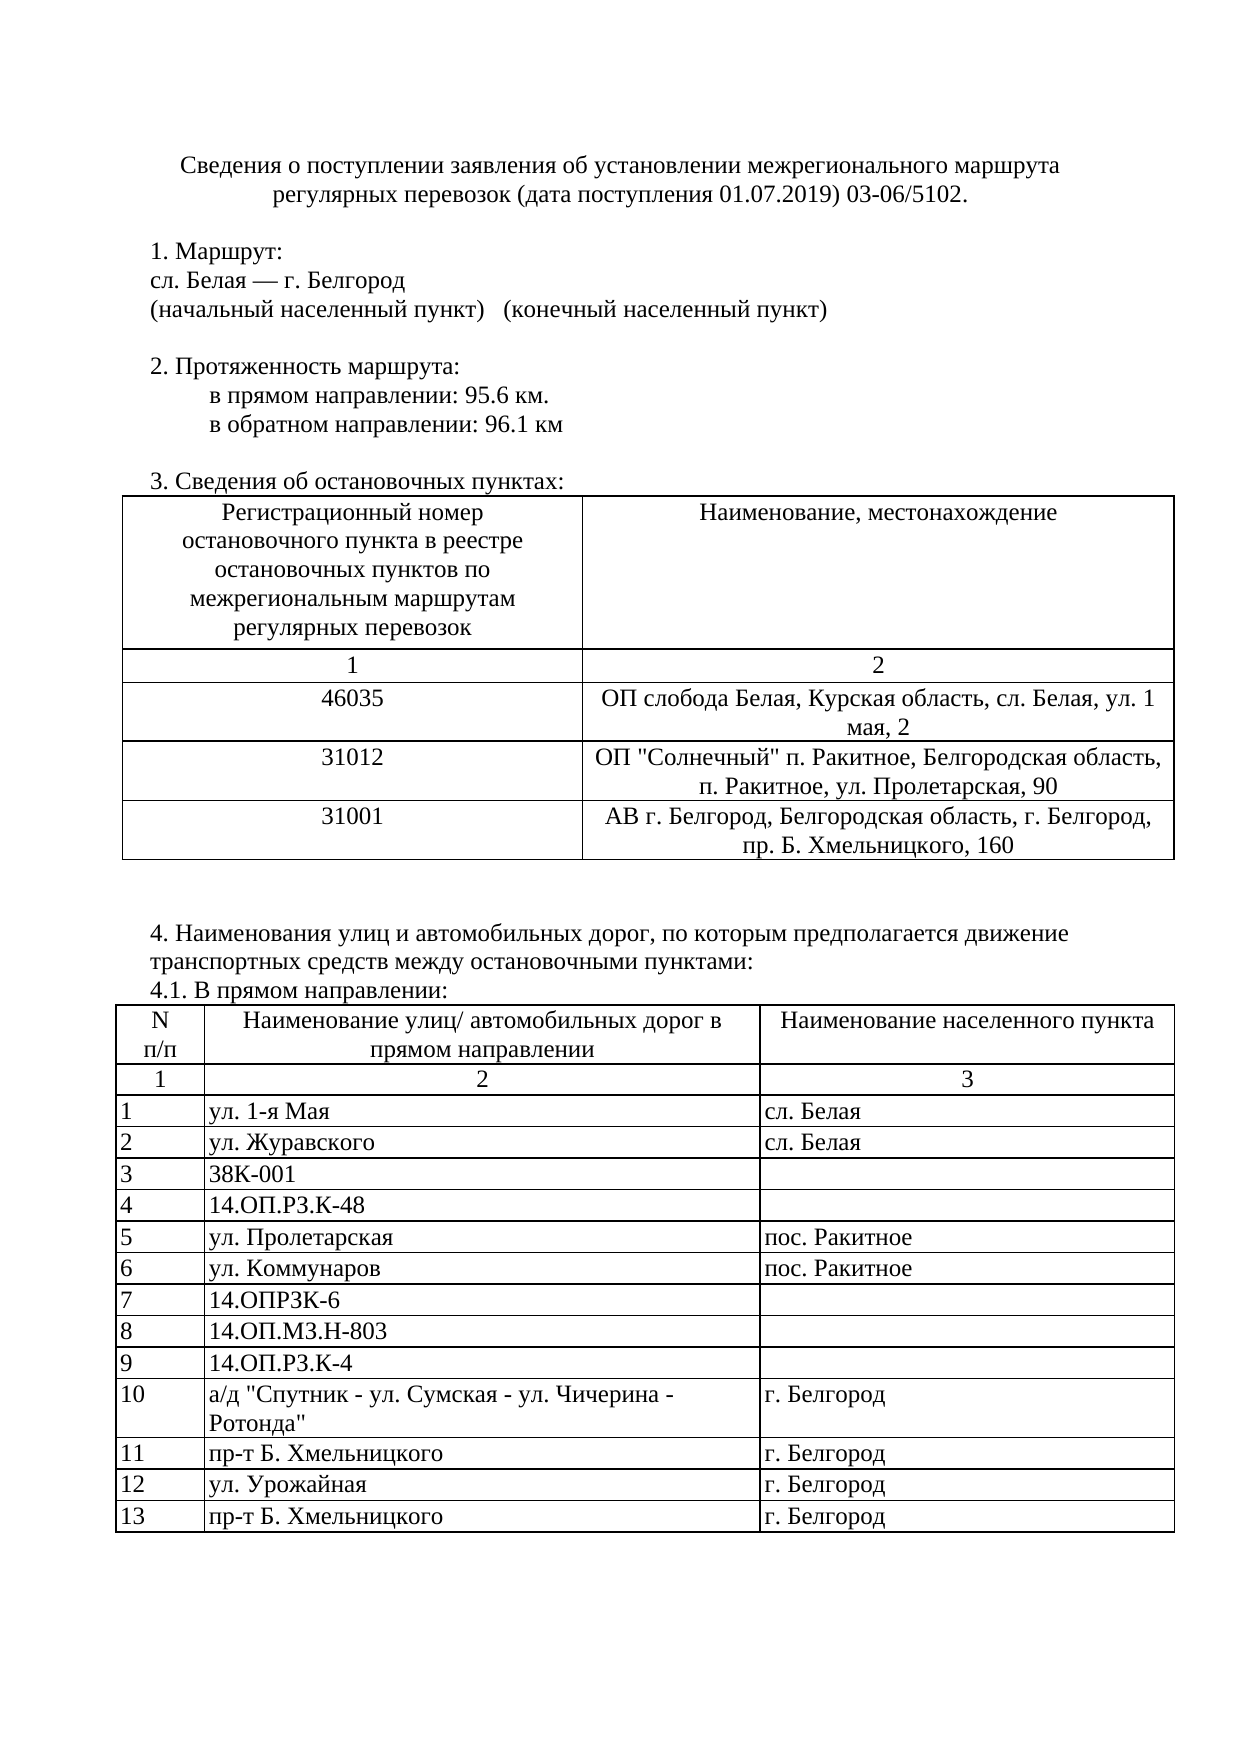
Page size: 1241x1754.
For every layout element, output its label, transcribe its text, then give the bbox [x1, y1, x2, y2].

table_cell г. Белгород [761, 1379, 1174, 1437]
table_cell пос. Ракитное [761, 1253, 1174, 1283]
table_cell 31012 [123, 742, 582, 799]
table_cell [761, 1159, 1174, 1189]
text Сведения о поступлении заявления об установлении межрегионального маршрута регулярных перевозок (дата поступления 01.07.2019) 03-06/5102. [150, 150, 1090, 207]
table_cell 14.ОП.МЗ.Н-803 [205, 1316, 759, 1346]
table_cell [761, 1190, 1174, 1220]
table_cell [761, 1285, 1174, 1314]
table_cell 1 [117, 1096, 204, 1126]
table_cell 2 [205, 1065, 759, 1094]
table_cell 9 [117, 1348, 204, 1377]
table_cell 3 [117, 1159, 204, 1189]
table_cell 6 [117, 1253, 204, 1283]
table_cell 8 [117, 1316, 204, 1346]
table_cell 12 [117, 1470, 204, 1499]
table_cell ул. 1-я Мая [205, 1096, 759, 1126]
table_cell [761, 1348, 1174, 1377]
table_cell 14.ОП.РЗ.К-48 [205, 1190, 759, 1220]
text 2. Протяженность маршрута: [150, 351, 1090, 380]
table_header Наименование улиц/ автомобильных дорог в прямом направлении [205, 1006, 759, 1063]
text в прямом направлении: 95.6 км. [150, 380, 1090, 409]
text 1. Маршрут: [150, 236, 1090, 265]
table_cell 1 [117, 1065, 204, 1094]
text в обратном направлении: 96.1 км [150, 409, 1090, 437]
table_cell 5 [117, 1222, 204, 1252]
table_cell [761, 1316, 1174, 1346]
table_header Регистрационный номер остановочного пункта в реестре остановочных пунктов по межрегиональным маршрутам регулярных перевозок [123, 497, 582, 648]
table_cell 14.ОПРЗК-6 [205, 1285, 759, 1314]
table_cell 11 [117, 1438, 204, 1468]
table_cell ОП слобода Белая, Курская область, сл. Белая, ул. 1 мая, 2 [583, 683, 1173, 740]
table_cell 3 [761, 1065, 1174, 1094]
table_cell пр-т Б. Хмельницкого [205, 1501, 759, 1531]
table_cell г. Белгород [761, 1501, 1174, 1531]
table_cell 31001 [123, 801, 582, 858]
table_cell 7 [117, 1285, 204, 1314]
table_cell АВ г. Белгород, Белгородская область, г. Белгород, пр. Б. Хмельницкого, 160 [583, 801, 1173, 858]
table_cell пр-т Б. Хмельницкого [205, 1438, 759, 1468]
table_cell 14.ОП.РЗ.К-4 [205, 1348, 759, 1377]
table_cell ул. Урожайная [205, 1470, 759, 1499]
table_cell 13 [117, 1501, 204, 1531]
table_cell 2 [117, 1127, 204, 1157]
table_cell г. Белгород [761, 1438, 1174, 1468]
table_cell ул. Коммунаров [205, 1253, 759, 1283]
text 4. Наименования улиц и автомобильных дорог, по которым предполагается движение транспортных средств между остановочными пунктами: [150, 918, 1090, 975]
table_header Наименование, местонахождение [583, 497, 1173, 648]
table_cell сл. Белая [761, 1096, 1174, 1126]
table_header Наименование населенного пункта [761, 1006, 1174, 1063]
table_cell 10 [117, 1379, 204, 1437]
table_cell г. Белгород [761, 1470, 1174, 1499]
table_cell сл. Белая [761, 1127, 1174, 1157]
table_cell 1 [123, 650, 582, 681]
table_cell ул. Журавского [205, 1127, 759, 1157]
table_cell 46035 [123, 683, 582, 740]
table_cell 4 [117, 1190, 204, 1220]
table_cell 2 [583, 650, 1173, 681]
table_cell 38К-001 [205, 1159, 759, 1189]
text (начальный населенный пункт) (конечный населенный пункт) [150, 294, 1090, 322]
table_cell а/д "Спутник - ул. Сумская - ул. Чичерина - Ротонда" [205, 1379, 759, 1437]
table_header N п/п [117, 1006, 204, 1063]
text 4.1. В прямом направлении: [150, 975, 1090, 1004]
text сл. Белая — г. Белгород [150, 265, 1090, 294]
table_cell ОП "Солнечный" п. Ракитное, Белгородская область, п. Ракитное, ул. Пролетарская, 90 [583, 742, 1173, 799]
table_cell ул. Пролетарская [205, 1222, 759, 1252]
text 3. Сведения об остановочных пунктах: [150, 466, 1090, 495]
table_cell пос. Ракитное [761, 1222, 1174, 1252]
